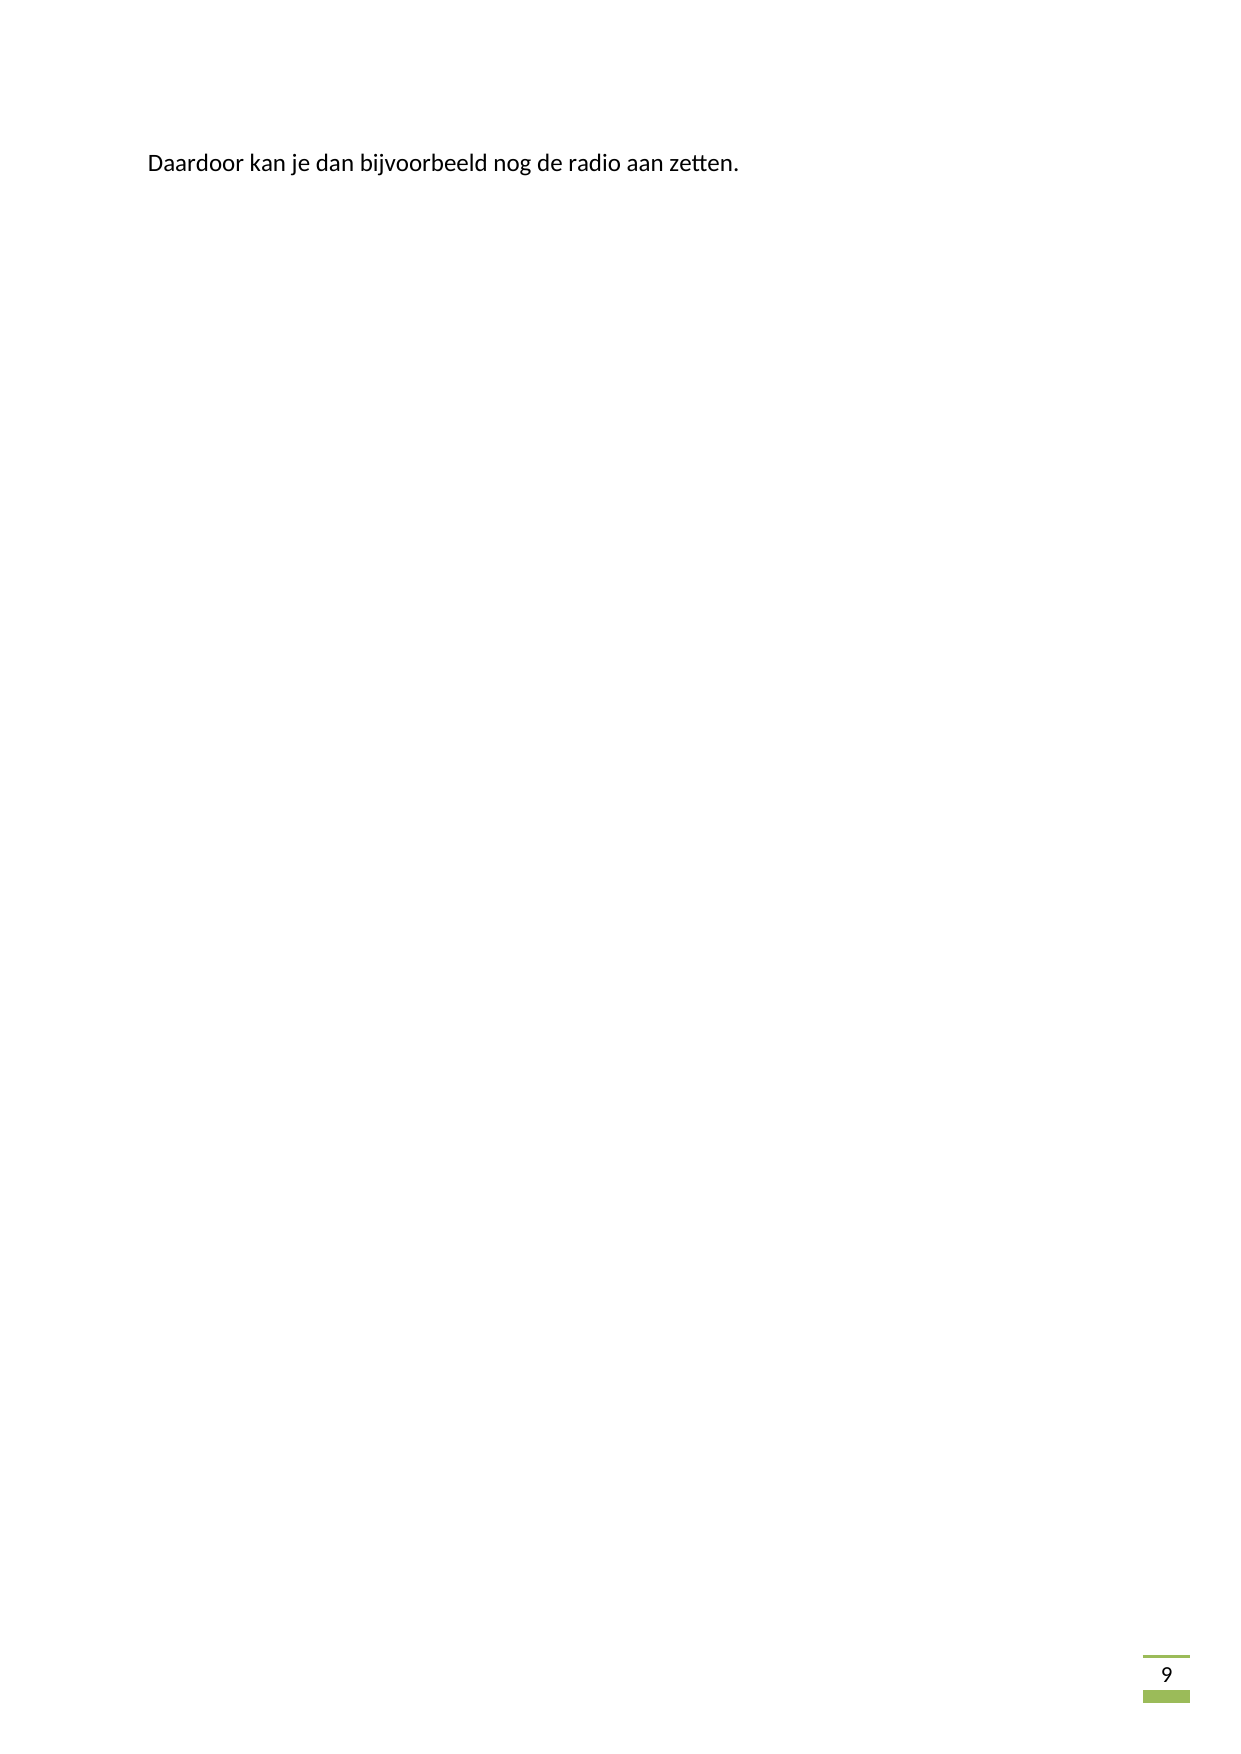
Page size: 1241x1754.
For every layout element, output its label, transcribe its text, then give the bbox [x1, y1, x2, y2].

text Daardoor kan je dan bijvoorbeeld nog de radio aan zetten. [148, 148, 1093, 178]
